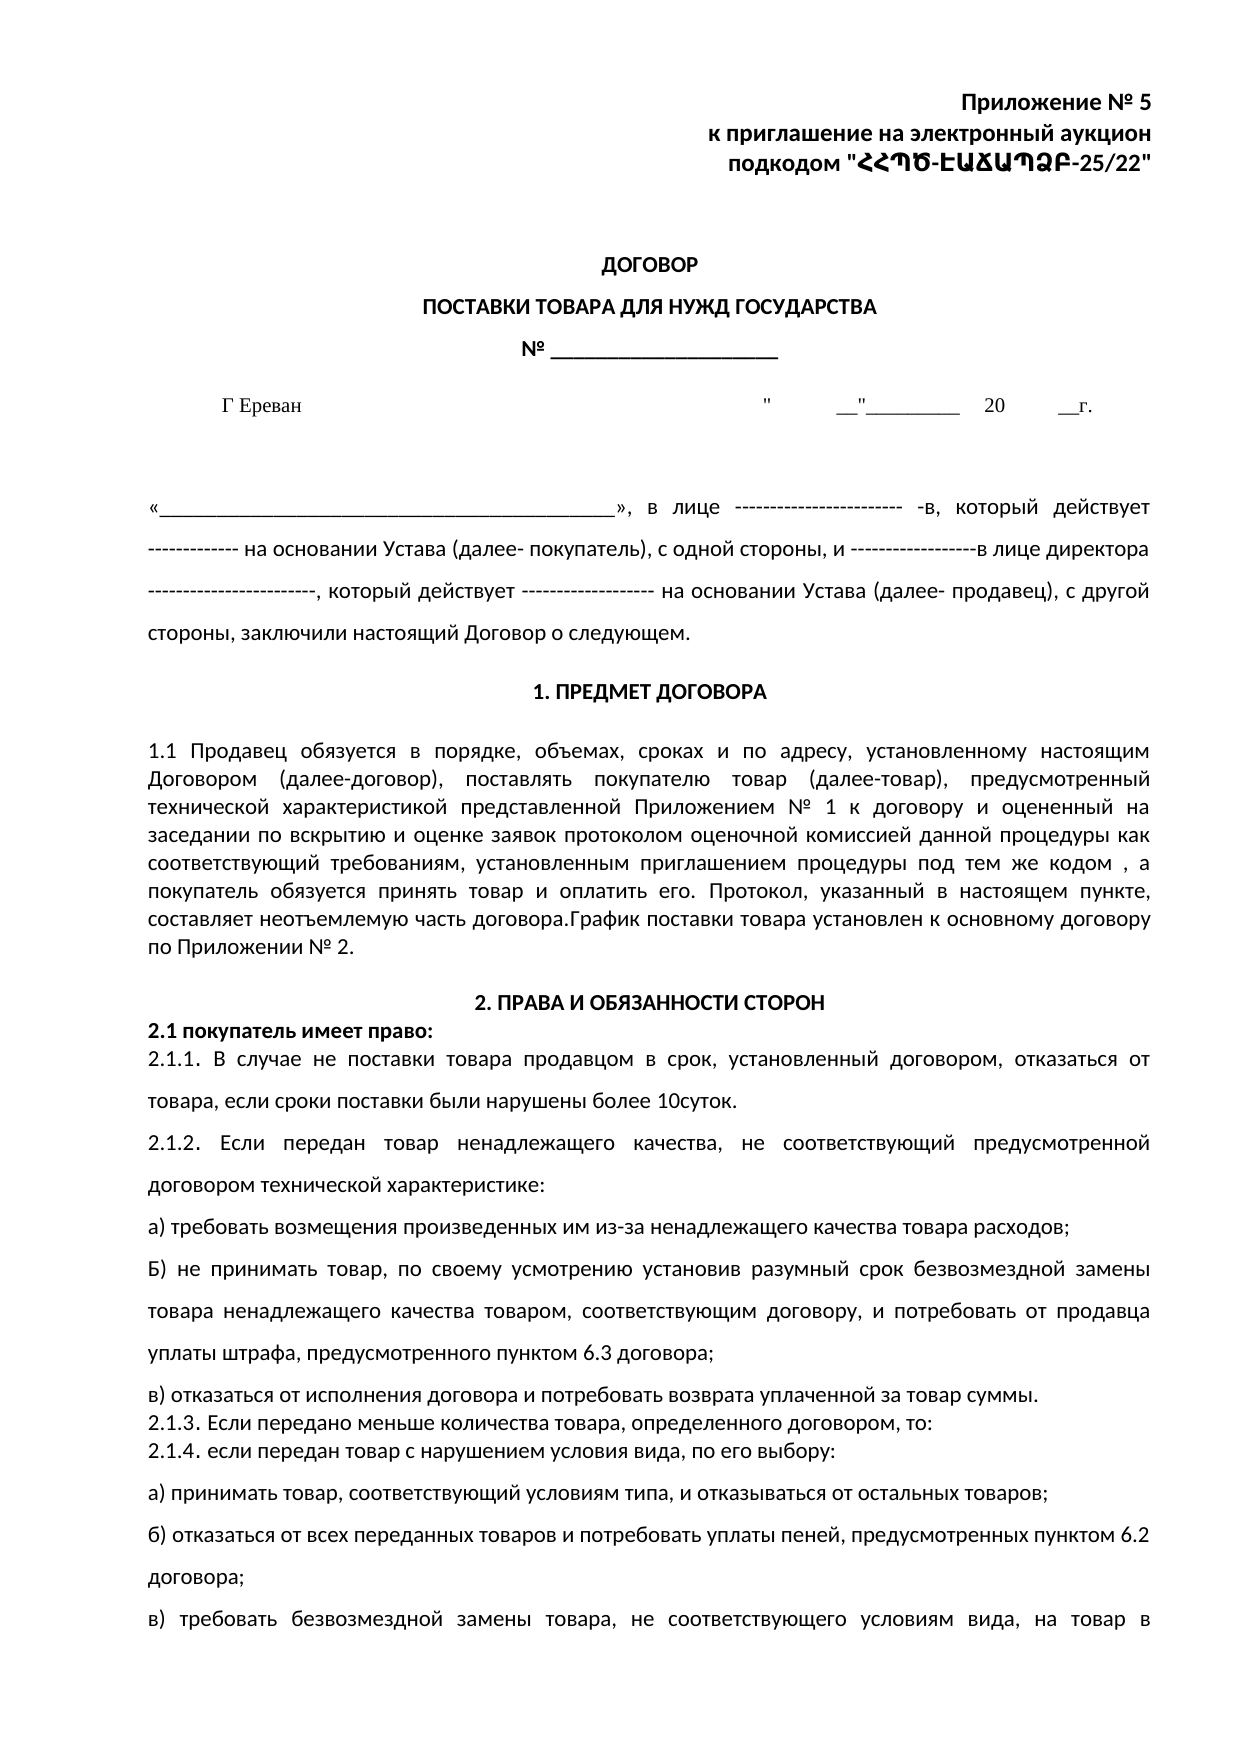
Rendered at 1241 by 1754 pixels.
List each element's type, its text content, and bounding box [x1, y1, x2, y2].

text ДОГОВОР [148, 251, 1152, 278]
text подкодом "ՀՀՊԾ-ԷԱՃԱՊՁԲ-25/22" [177, 147, 1152, 178]
list б) отказаться от всех переданных товаров и потребовать уплаты пеней, предусмотренных пунктом 6.2 договора; [148, 1520, 1152, 1590]
list Б) не принимать товар, по своему усмотрению установив разумный срок безвозмездной замены товара ненадлежащего качества товаром, соответствующим договору, и потребовать от продавца уплаты штрафа, предусмотренного пунктом 6.3 договора; [148, 1254, 1152, 1366]
list 2.1.1․ В случае не поставки товара продавцом в срок, установленный договором, отказаться от товара, если сроки поставки были нарушены более 10суток. [148, 1044, 1152, 1114]
text № ____________________ [148, 334, 1152, 362]
text 1. ПРЕДМЕТ ДОГОВОРА [148, 677, 1152, 705]
text к приглашение на электронный аукцион [177, 117, 1152, 147]
text 2.1 покупатель имеет право: [148, 1016, 1152, 1044]
list 2. ПРАВА И ОБЯЗАННОСТИ СТОРОН [148, 988, 1152, 1016]
text Приложение № 5 [148, 86, 1152, 117]
list 2.1.2․ Если передан товар ненадлежащего качества, не соответствующий предусмотренной договором технической характеристике: [148, 1128, 1152, 1198]
text 2.1.3․ Если передано меньше количества товара, определенного договором, то: [148, 1408, 1152, 1436]
text «________________________________________», в лице ------------------------ -в, который действует ------------- на основании Устава (далее- покупатель), с одной стороны, и ------------------в лице директора ------------------------, который действует ------------------- на основании Устава (далее- продавец), с другой стороны, заключили настоящий Договор о следующем. [148, 492, 1152, 646]
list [148, 1604, 1152, 1632]
table_header Г Ереван [136, 393, 620, 434]
list а) принимать товар, соответствующий условиям типа, и отказываться от остальных товаров; [148, 1478, 1152, 1506]
text в) отказаться от исполнения договора и потребовать возврата уплаченной за товар суммы. [148, 1380, 1152, 1408]
text ПОСТАВКИ ТОВАРА ДЛЯ НУЖД ГОСУДАРСТВА [148, 292, 1152, 321]
list 2.1.4․ если передан товар с нарушением условия вида, по его выбору: [148, 1436, 1152, 1464]
text 1.1 Продавец обязуется в порядке, объемах, сроках и по адресу, установленному настоящим Договором (далее-договор), поставлять покупателю товар (далее-товар), предусмотренный технической характеристикой представленной Приложением № 1 к договору и оцененный на заседании по вскрытию и оценке заявок протоколом оценочной комиссией данной процедуры как соответствующий требованиям, установленным приглашением процедуры под тем же кодом , а покупатель обязуется принять товар и оплатить его. Протокол, указанный в настоящем пункте, составляет неотъемлемую часть договора.График поставки товара установлен к основному договору по Приложении № 2. [148, 736, 1152, 960]
table_header " __"_________ 20 __г. [620, 393, 1104, 434]
list а) требовать возмещения произведенных им из-за ненадлежащего качества товара расходов; [148, 1212, 1152, 1240]
